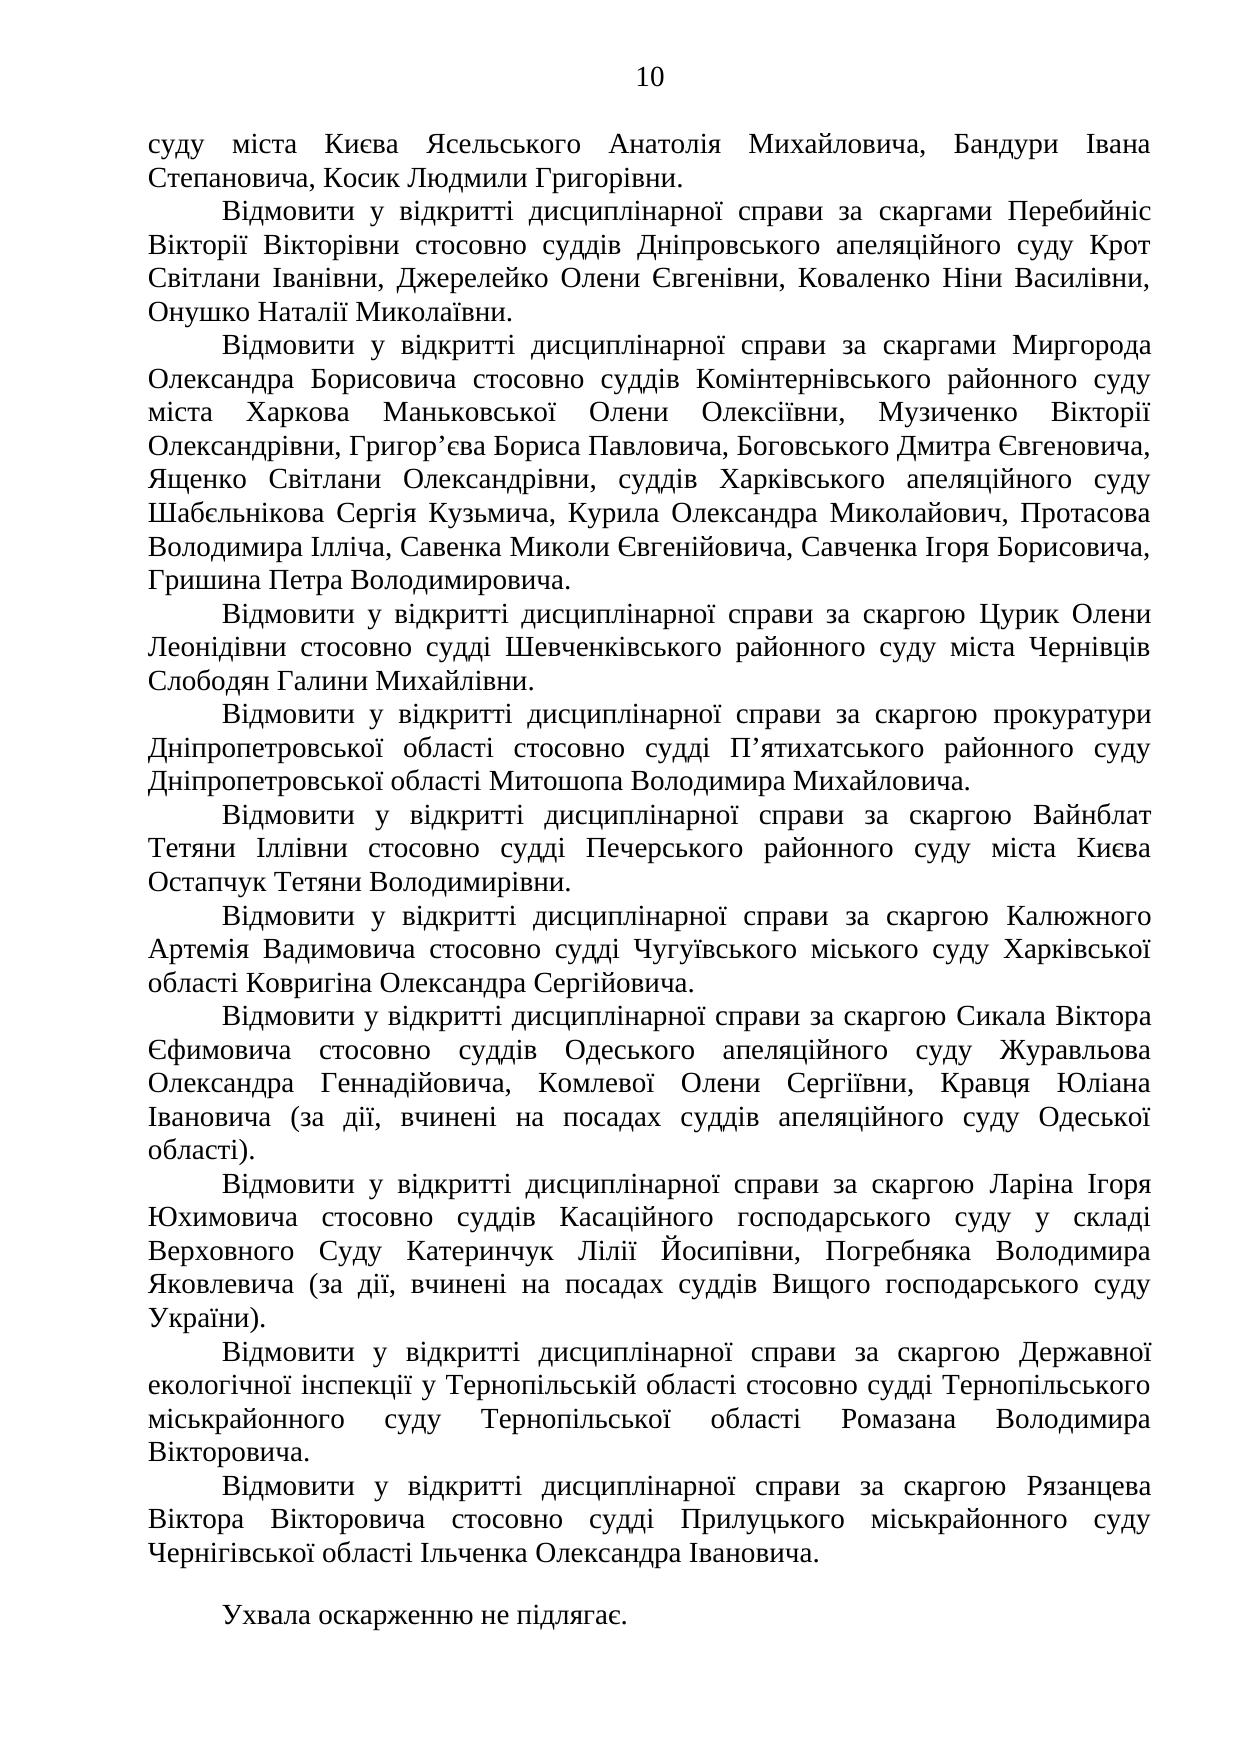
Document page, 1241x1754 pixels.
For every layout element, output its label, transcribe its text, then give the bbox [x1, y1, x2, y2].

text Відмовити у відкритті дисциплінарної справи за скаргою Рязанцева Віктора Вікторовича стосовно судді Прилуцького міськрайонного суду Чернігівської області Ільченка Олександра Івановича. [148, 1468, 1152, 1568]
text Ухвала оскарженню не підлягає. [148, 1597, 1151, 1631]
text Відмовити у відкритті дисциплінарної справи за скаргою Вайнблат Тетяни Іллівни стосовно судді Печерського районного суду міста Києва Остапчук Тетяни Володимирівни. [148, 797, 1152, 898]
text Відмовити у відкритті дисциплінарної справи за скаргами Перебийніс Вікторії Вікторівни стосовно суддів Дніпровського апеляційного суду Крот Світлани Іванівни, Джерелейко Олени Євгенівни, Коваленко Ніни Василівни, Онушко Наталії Миколаївни. [148, 193, 1152, 327]
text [148, 126, 1152, 193]
text Відмовити у відкритті дисциплінарної справи за скаргами Миргорода Олександра Борисовича стосовно суддів Комінтернівського районного суду міста Харкова Маньковської Олени Олексіївни, Музиченко Вікторії Олександрівни, Григор’єва Бориса Павловича, Боговського Дмитра Євгеновича, Ященко Світлани Олександрівни, суддів Харківського апеляційного суду Шабєльнікова Сергія Кузьмича, Курила Олександра Миколайович, Протасова Володимира Ілліча, Савенка Миколи Євгенійовича, Савченка Ігоря Борисовича, Гришина Петра Володимировича. [148, 327, 1152, 596]
text Відмовити у відкритті дисциплінарної справи за скаргою прокуратури Дніпропетровської області стосовно судді П’ятихатського районного суду Дніпропетровської області Митошопа Володимира Михайловича. [148, 696, 1152, 797]
text Відмовити у відкритті дисциплінарної справи за скаргою Калюжного Артемія Вадимовича стосовно судді Чугуївського міського суду Харківської області Ковригіна Олександра Сергійовича. [148, 898, 1152, 998]
text Відмовити у відкритті дисциплінарної справи за скаргою Ларіна Ігоря Юхимовича стосовно суддів Касаційного господарського суду у складі Верховного Суду Катеринчук Лілії Йосипівни, Погребняка Володимира Яковлевича (за дії, вчинені на посадах суддів Вищого господарського суду України). [148, 1166, 1152, 1334]
text Відмовити у відкритті дисциплінарної справи за скаргою Державної екологічної інспекції у Тернопільській області стосовно судді Тернопільського міськрайонного суду Тернопільської області Ромазана Володимира Вікторовича. [148, 1334, 1152, 1468]
text Відмовити у відкритті дисциплінарної справи за скаргою Сикала Віктора Єфимовича стосовно суддів Одеського апеляційного суду Журавльова Олександра Геннадійовича, Комлевої Олени Сергіївни, Кравця Юліана Івановича (за дії, вчинені на посадах суддів апеляційного суду Одеської області). [148, 998, 1152, 1166]
text Відмовити у відкритті дисциплінарної справи за скаргою Цурик Олени Леонідівни стосовно судді Шевченківського районного суду міста Чернівців Слободян Галини Михайлівни. [148, 596, 1152, 696]
